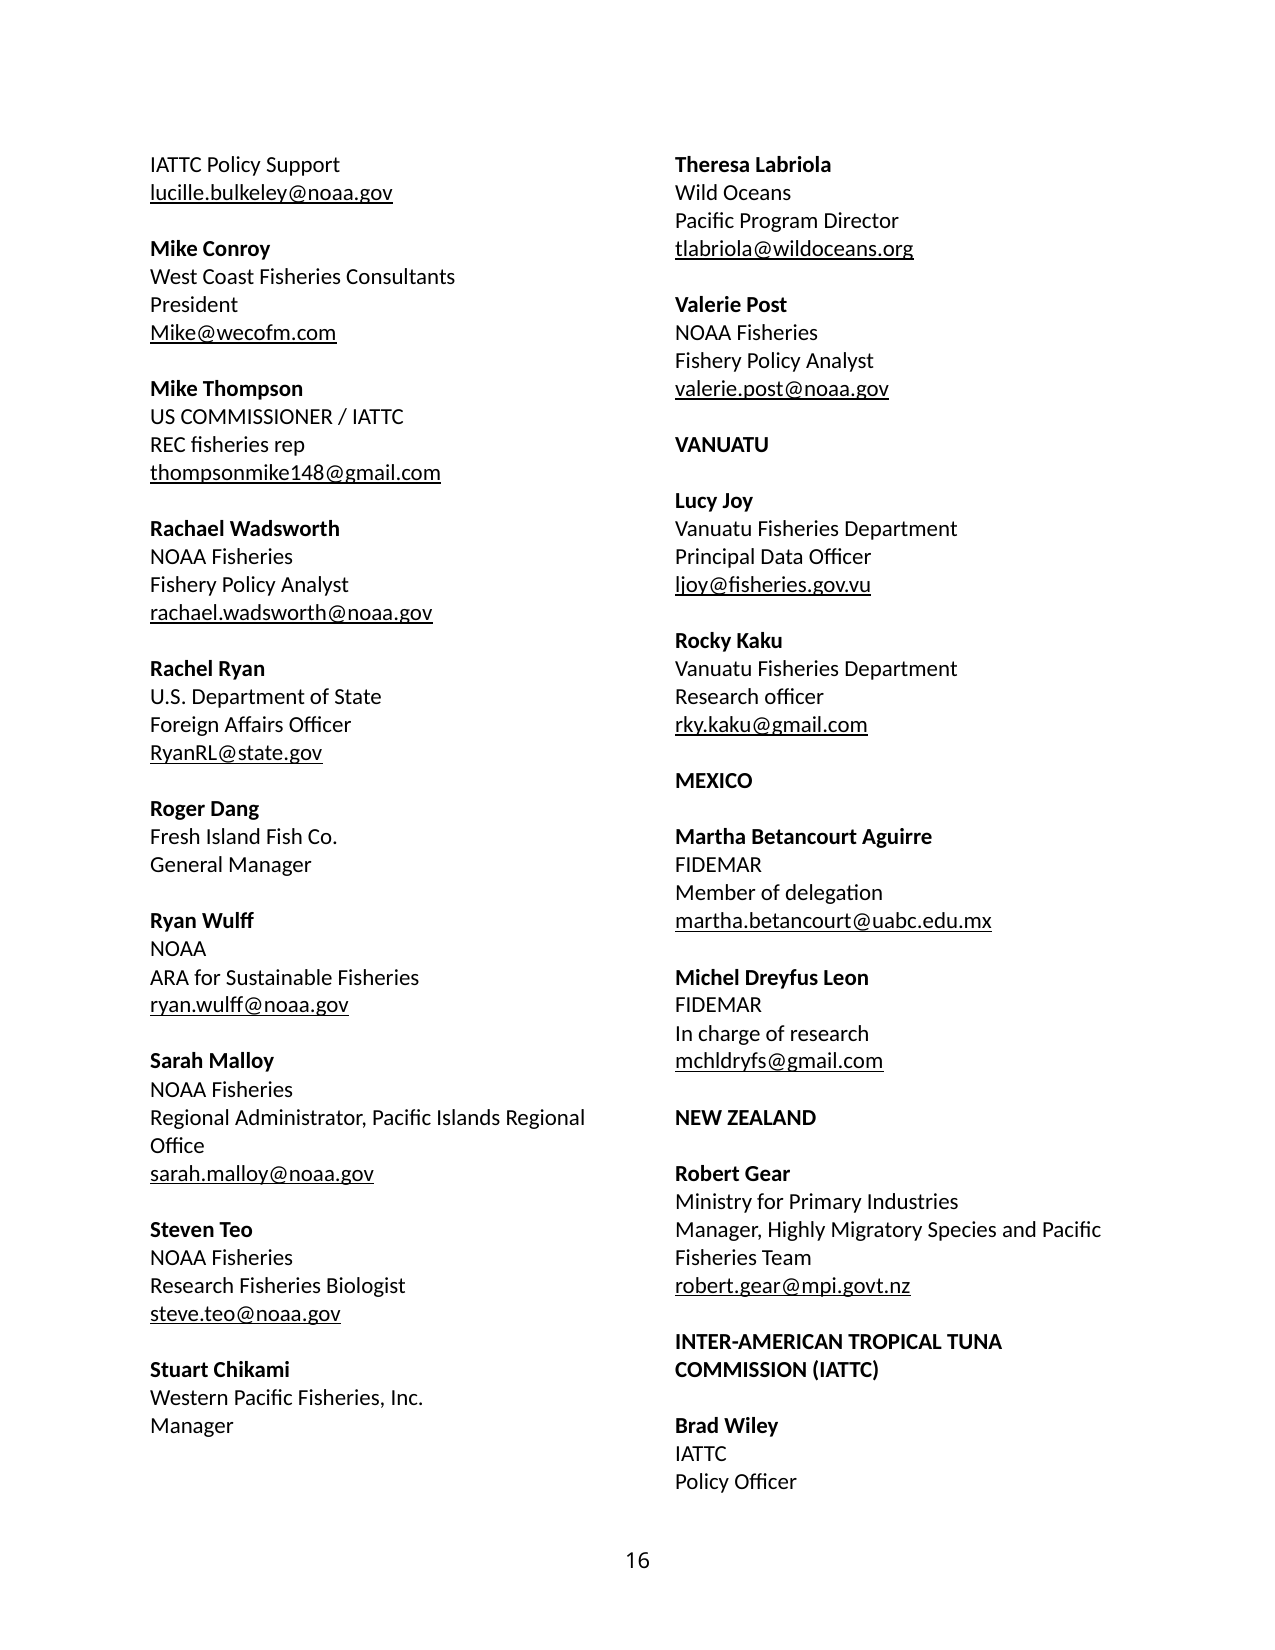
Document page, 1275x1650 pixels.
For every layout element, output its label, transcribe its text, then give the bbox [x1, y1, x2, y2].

text NOAA [150, 934, 600, 963]
text Lucy Joy [675, 486, 1125, 514]
text General Manager [150, 851, 600, 878]
text Foreign Affairs Officer [150, 710, 600, 738]
text lucille.bulkeley@noaa.gov [150, 178, 600, 206]
text tlabriola@wildoceans.org [675, 234, 1125, 262]
text Rachel Ryan [150, 654, 600, 682]
text MEXICO [675, 766, 1125, 794]
text Fishery Policy Analyst [675, 346, 1125, 374]
text Brad Wiley [675, 1411, 1125, 1439]
text Mike Thompson [150, 374, 600, 402]
text thompsonmike148@gmail.com [150, 458, 600, 486]
text RyanRL@state.gov [150, 738, 600, 766]
text Fresh Island Fish Co. [150, 822, 600, 851]
text Mike@wecofm.com [150, 318, 600, 346]
text Ryan Wulff [150, 907, 600, 934]
text ljoy@fisheries.gov.vu [675, 570, 1125, 598]
text IATTC Policy Support [150, 150, 600, 178]
text Wild Oceans [675, 178, 1125, 206]
text FIDEMAR [675, 991, 1125, 1019]
text Fishery Policy Analyst [150, 570, 600, 598]
text martha.betancourt@uabc.edu.mx [675, 907, 1125, 934]
text INTER-AMERICAN TROPICAL TUNA COMMISSION (IATTC) [675, 1327, 1125, 1383]
text NOAA Fisheries [150, 1075, 600, 1103]
text mchldryfs@gmail.com [675, 1047, 1125, 1075]
text Policy Officer [675, 1467, 1125, 1495]
text rky.kaku@gmail.com [675, 710, 1125, 738]
text sarah.malloy@noaa.gov [150, 1159, 600, 1187]
text Research Fisheries Biologist [150, 1271, 600, 1299]
text NOAA Fisheries [675, 318, 1125, 346]
text steve.teo@noaa.gov [150, 1299, 600, 1327]
text Member of delegation [675, 878, 1125, 907]
text rachael.wadsworth@noaa.gov [150, 598, 600, 626]
text Theresa Labriola [675, 150, 1125, 178]
text VANUATU [675, 430, 1125, 458]
text Stuart Chikami [150, 1355, 600, 1383]
text US COMMISSIONER / IATTC [150, 402, 600, 430]
text ryan.wulff@noaa.gov [150, 991, 600, 1019]
text Roger Dang [150, 794, 600, 822]
text FIDEMAR [675, 851, 1125, 878]
text Western Pacific Fisheries, Inc. [150, 1383, 600, 1411]
text Steven Teo [150, 1215, 600, 1243]
text U.S. Department of State [150, 682, 600, 710]
text Regional Administrator, Pacific Islands Regional Office [150, 1103, 600, 1159]
text Robert Gear [675, 1159, 1125, 1187]
text Rocky Kaku [675, 626, 1125, 654]
text Pacific Program Director [675, 206, 1125, 234]
text President [150, 290, 600, 318]
text Vanuatu Fisheries Department [675, 514, 1125, 542]
text NEW ZEALAND [675, 1103, 1125, 1131]
text Ministry for Primary Industries [675, 1187, 1125, 1215]
text robert.gear@mpi.govt.nz [675, 1271, 1125, 1299]
text Research officer [675, 682, 1125, 710]
text ARA for Sustainable Fisheries [150, 963, 600, 991]
text Principal Data Officer [675, 542, 1125, 570]
text valerie.post@noaa.gov [675, 374, 1125, 402]
text Martha Betancourt Aguirre [675, 822, 1125, 851]
text IATTC [675, 1439, 1125, 1467]
text Rachael Wadsworth [150, 514, 600, 542]
text West Coast Fisheries Consultants [150, 262, 600, 290]
text Vanuatu Fisheries Department [675, 654, 1125, 682]
text NOAA Fisheries [150, 1243, 600, 1271]
text Manager [150, 1411, 600, 1439]
text In charge of research [675, 1019, 1125, 1047]
text Mike Conroy [150, 234, 600, 262]
text Sarah Malloy [150, 1047, 600, 1075]
text Michel Dreyfus Leon [675, 963, 1125, 991]
text Manager, Highly Migratory Species and Pacific Fisheries Team [675, 1215, 1125, 1271]
text Valerie Post [675, 290, 1125, 318]
text NOAA Fisheries [150, 542, 600, 570]
text REC fisheries rep [150, 430, 600, 458]
